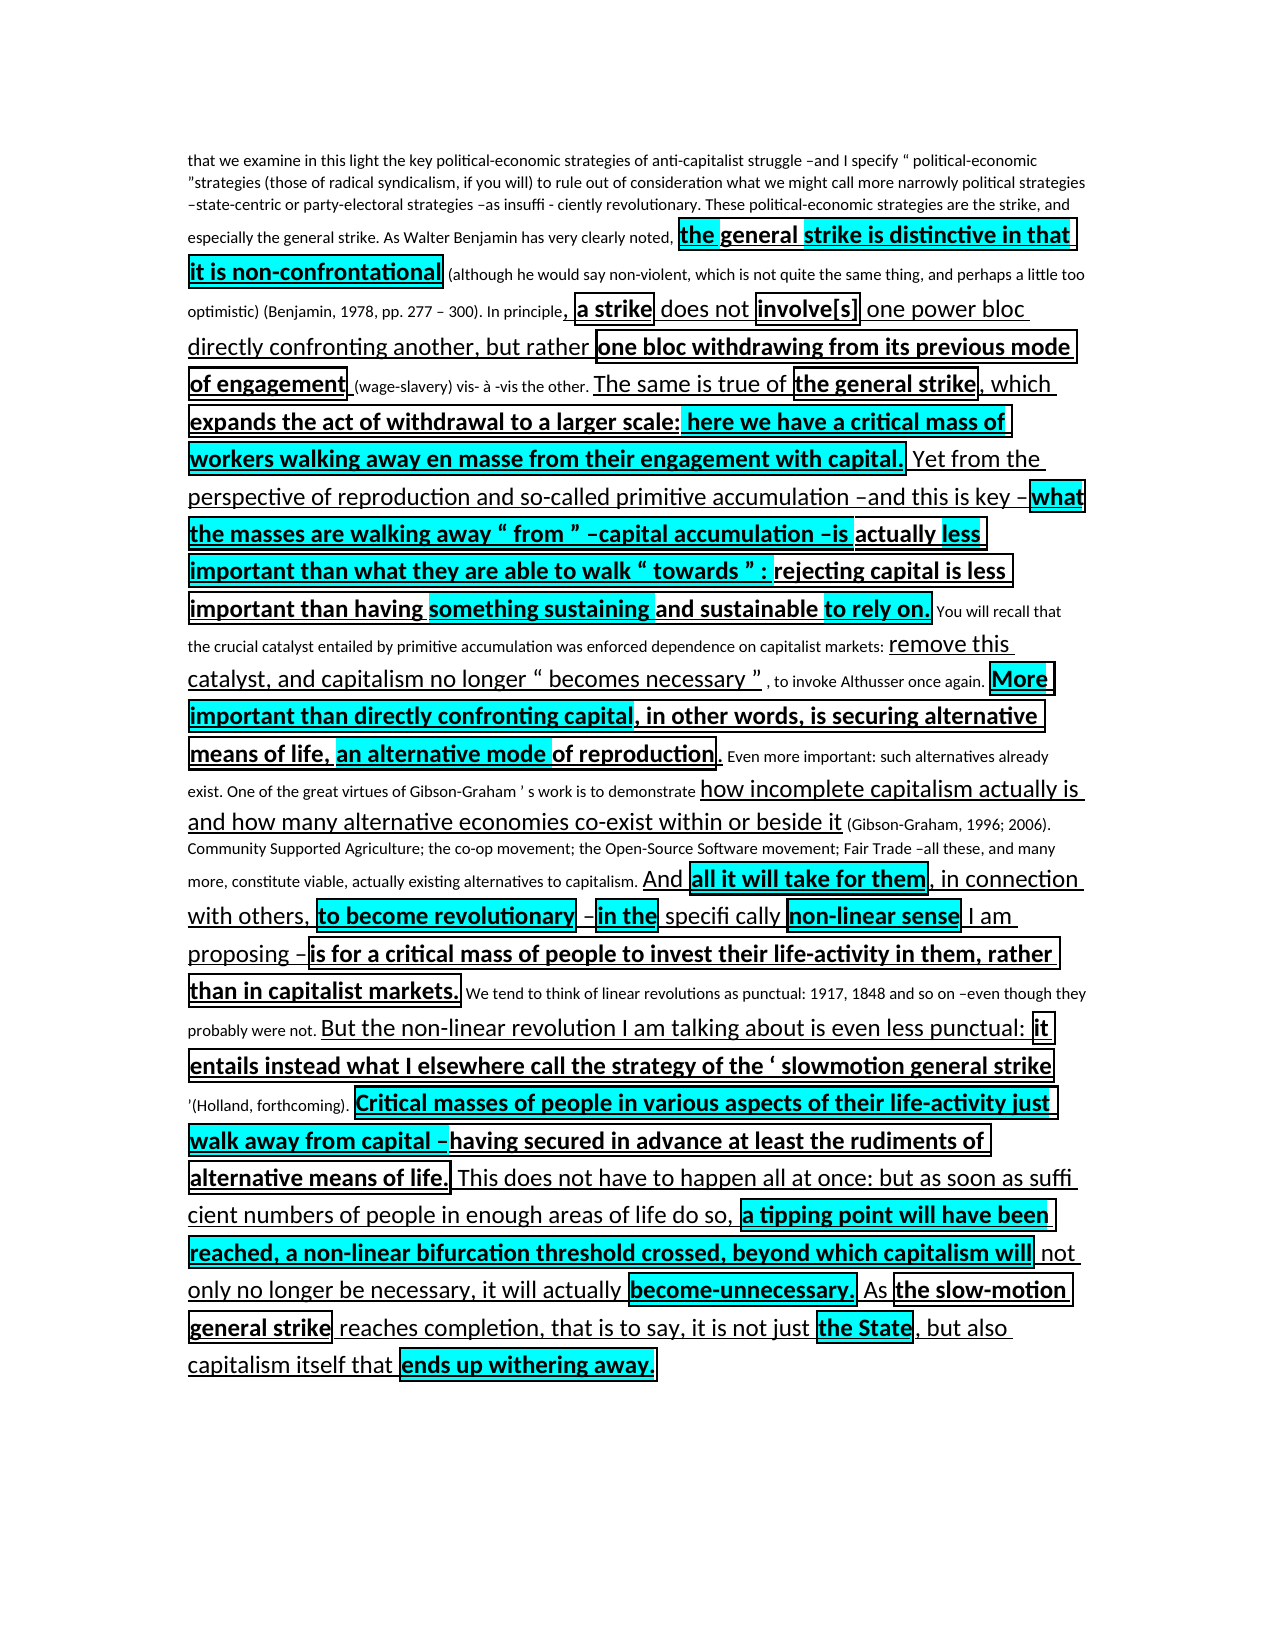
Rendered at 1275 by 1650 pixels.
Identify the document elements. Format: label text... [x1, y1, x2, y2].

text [187, 150, 1087, 512]
